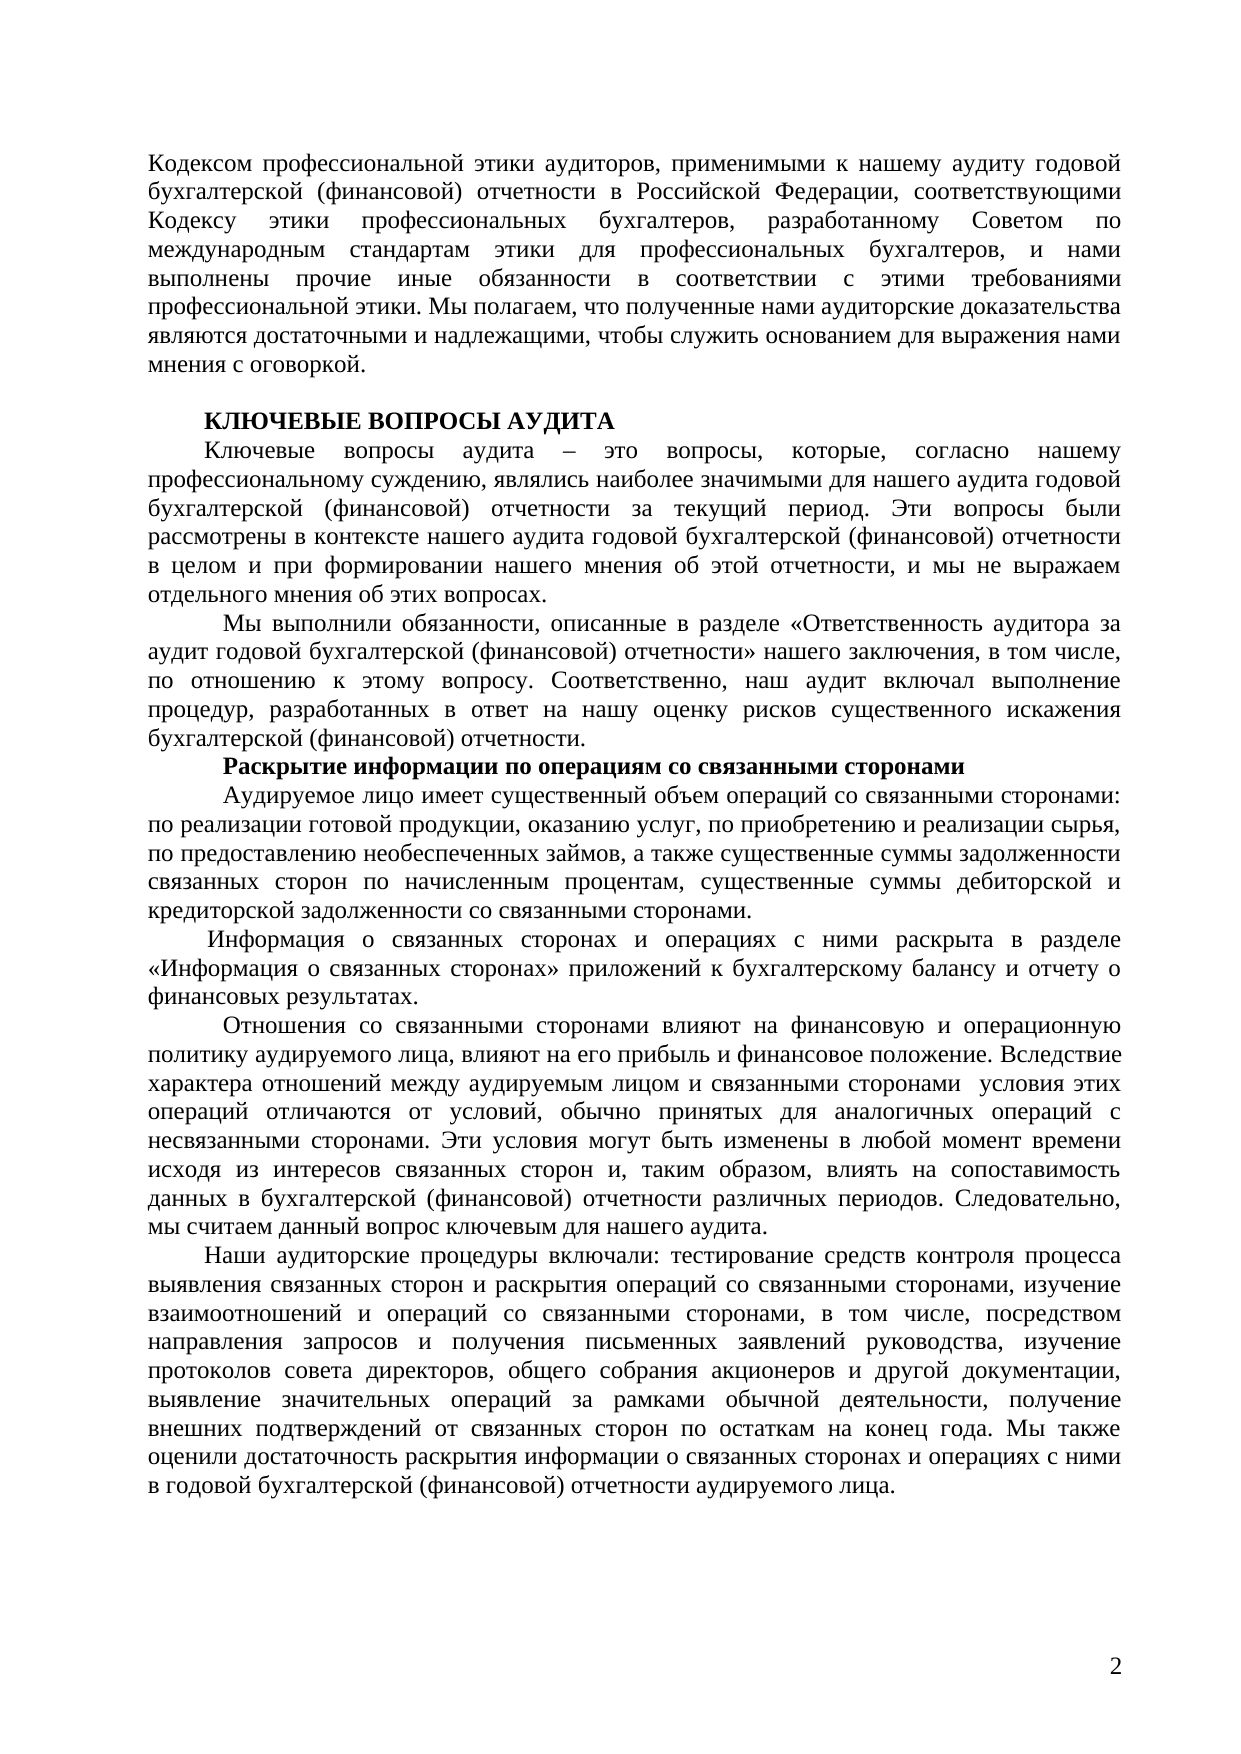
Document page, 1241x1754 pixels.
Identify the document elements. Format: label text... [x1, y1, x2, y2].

text Информация о связанных сторонах и операциях с ними раскрыта в разделе «Информация о связанных сторонах» приложений к бухгалтерскому балансу и отчету о финансовых результатах. [148, 924, 1122, 1010]
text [148, 148, 1122, 378]
text Отношения со связанными сторонами влияют на финансовую и операционную политику аудируемого лица, влияют на его прибыль и финансовое положение. Вследствие характера отношений между аудируемым лицом и связанными сторонами условия этих операций отличаются от условий, обычно принятых для аналогичных операций с несвязанными сторонами. Эти условия могут быть изменены в любой момент времени исходя из интересов связанных сторон и, таким образом, влиять на сопоставимость данных в бухгалтерской (финансовой) отчетности различных периодов. Следовательно, мы считаем данный вопрос ключевым для нашего аудита. [148, 1010, 1122, 1240]
text Наши аудиторские процедуры включали: тестирование средств контроля процесса выявления связанных сторон и раскрытия операций со связанными сторонами, изучение взаимоотношений и операций со связанными сторонами, в том числе, посредством направления запросов и получения письменных заявлений руководства, изучение протоколов совета директоров, общего собрания акционеров и другой документации, выявление значительных операций за рамками обычной деятельности, получение внешних подтверждений от связанных сторон по остаткам на конец года. Мы также оценили достаточность раскрытия информации о связанных сторонах и операциях с ними в годовой бухгалтерской (финансовой) отчетности аудируемого лица. [148, 1240, 1122, 1499]
text Аудируемое лицо имеет существенный объем операций со связанными сторонами: по реализации готовой продукции, оказанию услуг, по приобретению и реализации сырья, по предоставлению необеспеченных займов, а также существенные суммы задолженности связанных сторон по начисленным процентам, существенные суммы дебиторской и кредиторской задолженности со связанными сторонами. [148, 780, 1122, 924]
text КЛЮЧЕВЫЕ ВОПРОСЫ АУДИТА [148, 406, 1122, 435]
text Ключевые вопросы аудита – это вопросы, которые, согласно нашему профессиональному суждению, являлись наиболее значимыми для нашего аудита годовой бухгалтерской (финансовой) отчетности за текущий период. Эти вопросы были рассмотрены в контексте нашего аудита годовой бухгалтерской (финансовой) отчетности в целом и при формировании нашего мнения об этой отчетности, и мы не выражаем отдельного мнения об этих вопросах. [148, 435, 1122, 608]
text Раскрытие информации по операциям со связанными сторонами [148, 751, 1122, 780]
text Мы выполнили обязанности, описанные в разделе «Ответственность аудитора за аудит годовой бухгалтерской (финансовой) отчетности» нашего заключения, в том числе, по отношению к этому вопросу. Соответственно, наш аудит включал выполнение процедур, разработанных в ответ на нашу оценку рисков существенного искажения бухгалтерской (финансовой) отчетности. [148, 608, 1122, 751]
